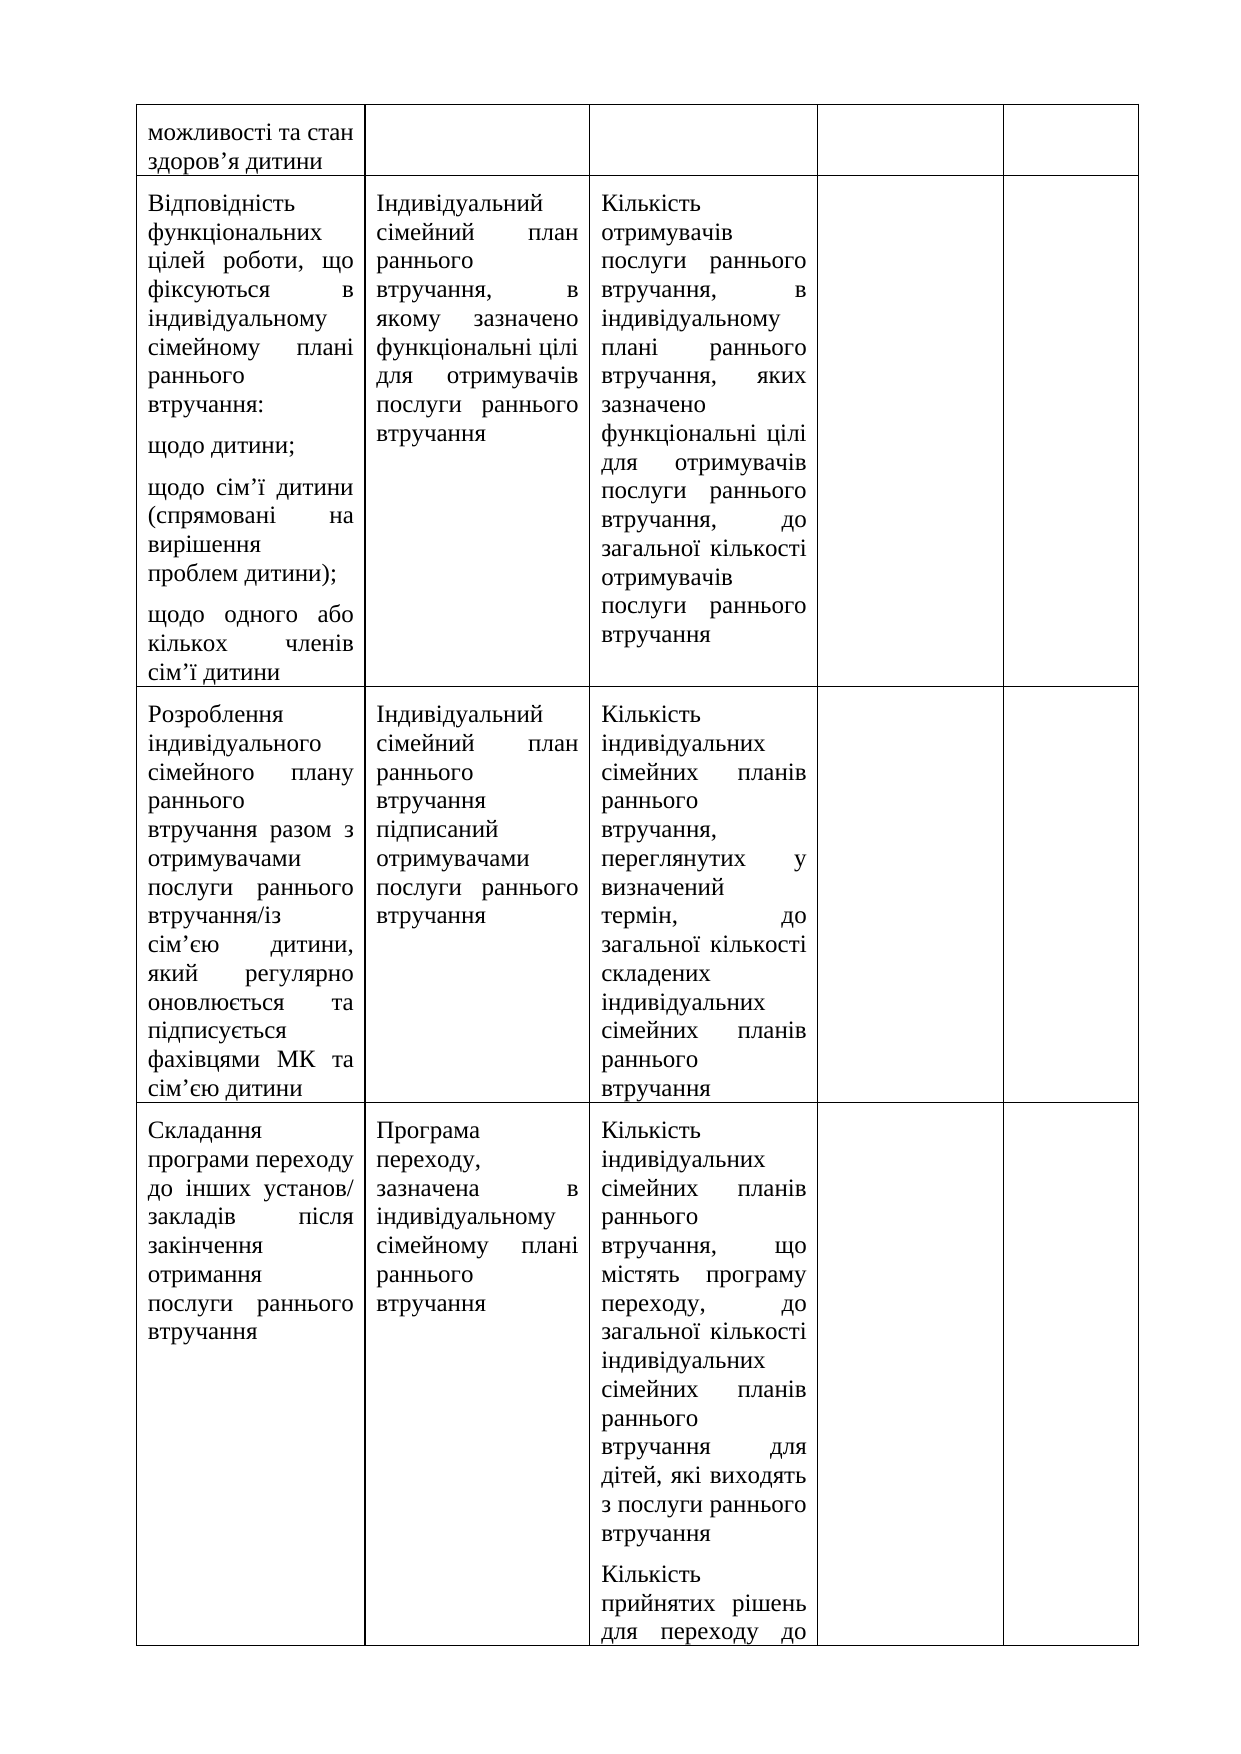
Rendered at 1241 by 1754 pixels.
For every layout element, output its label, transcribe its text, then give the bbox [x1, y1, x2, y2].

table_cell Кількість індивідуальних сімейних планів раннього втручання, переглянутих у визначений термін, до загальної кількості складених індивідуальних сімейних планів раннього втручання [590, 687, 817, 1102]
table_cell Відповідність функціональних цілей роботи, що фіксуються в індивідуальному сімейному плані раннього втручання: щодо дитини; щодо сім’ї дитини (спрямовані на вирішення проблем дитини); щодо одного або кількох членів сім’ї дитини [137, 176, 364, 686]
table_cell Розроблення індивідуального сімейного плану раннього втручання разом з отримувачами послуги раннього втручання/із сім’єю дитини, який регулярно оновлюється та підписується фахівцями МК та сім’єю дитини [137, 687, 364, 1102]
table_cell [590, 105, 817, 174]
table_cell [366, 105, 589, 174]
table_cell [1004, 687, 1138, 1102]
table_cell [137, 105, 364, 174]
table_cell [818, 105, 1003, 174]
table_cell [366, 1103, 589, 1645]
table_cell [818, 176, 1003, 686]
table_cell [1004, 1103, 1138, 1645]
table_cell Індивідуальний сімейний план раннього втручання, в якому зазначено функціональні цілі для отримувачів послуги раннього втручання [366, 176, 589, 686]
table_cell Кількість отримувачів послуги раннього втручання, в індивідуальному плані раннього втручання, яких зазначено функціональні цілі для отримувачів послуги раннього втручання, до загальної кількості отримувачів послуги раннього втручання [590, 176, 817, 686]
table_cell [1004, 176, 1138, 686]
table_cell [818, 687, 1003, 1102]
table_cell [1004, 105, 1138, 174]
table_cell [818, 1103, 1003, 1645]
table_cell Індивідуальний сімейний план раннього втручання підписаний отримувачами послуги раннього втручання [366, 687, 589, 1102]
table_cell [590, 1103, 817, 1645]
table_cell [137, 1103, 364, 1645]
